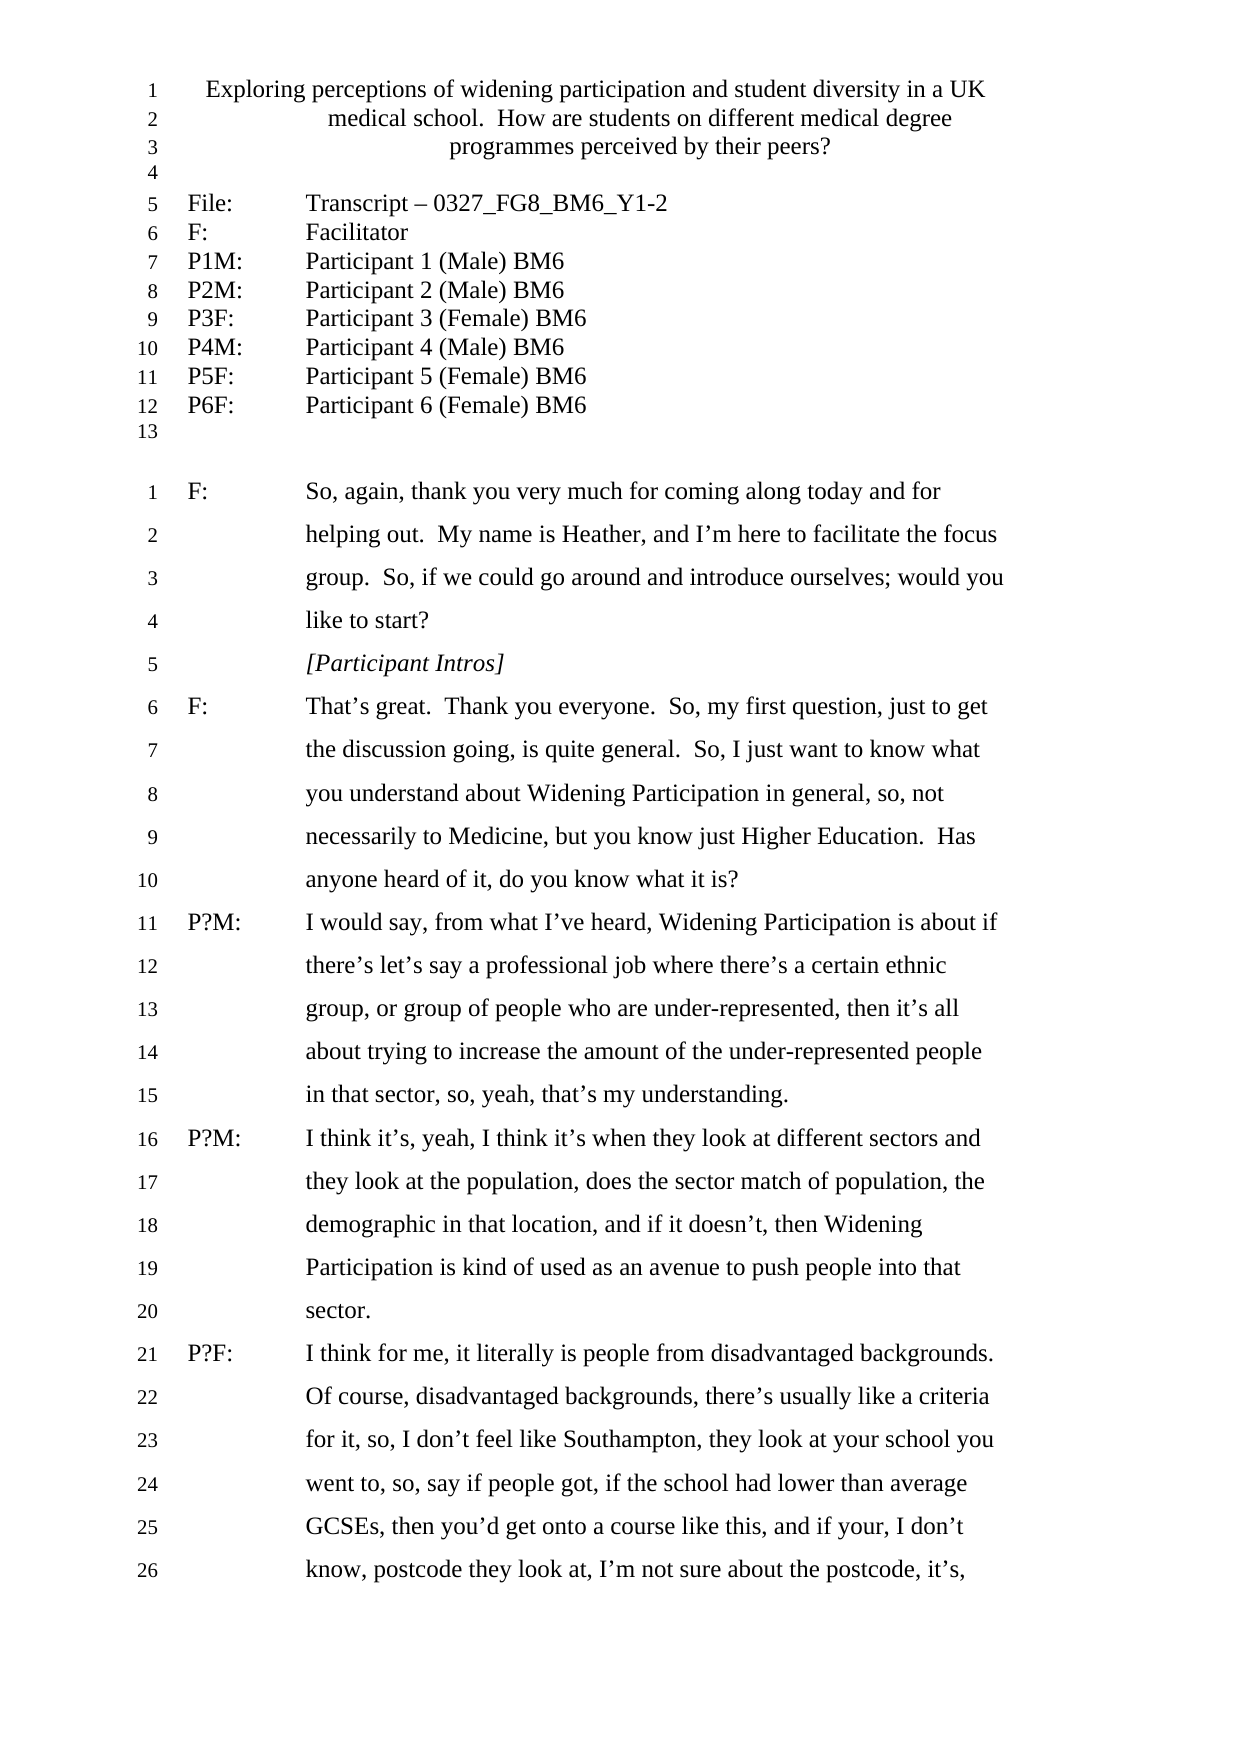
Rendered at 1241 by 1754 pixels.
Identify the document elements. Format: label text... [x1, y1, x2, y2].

text F: So, again, thank you very much for coming along today and for helping out. My name is Heather, and I’m here to facilitate the focus group. So, if we could go around and introduce ourselves; would you like to start? [187, 476, 1004, 634]
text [187, 1338, 1004, 1583]
text F: That’s great. Thank you everyone. So, my first question, just to get the discussion going, is quite general. So, I just want to know what you understand about Widening Participation in general, so, not necessarily to Medicine, but you know just Higher Education. Has anyone heard of it, do you know what it is? [187, 691, 1004, 893]
text [Participant Intros] [187, 648, 1004, 677]
text P?M: I would say, from what I’ve heard, Widening Participation is about if there’s let’s say a professional job where there’s a certain ethnic group, or group of people who are under-represented, then it’s all about trying to increase the amount of the under-represented people in that sector, so, yeah, that’s my understanding. [187, 907, 1004, 1108]
text P?M: I think it’s, yeah, I think it’s when they look at different sectors and they look at the population, does the sector match of population, the demographic in that location, and if it doesn’t, then Widening Participation is kind of used as an avenue to push people into that sector. [187, 1123, 1004, 1324]
